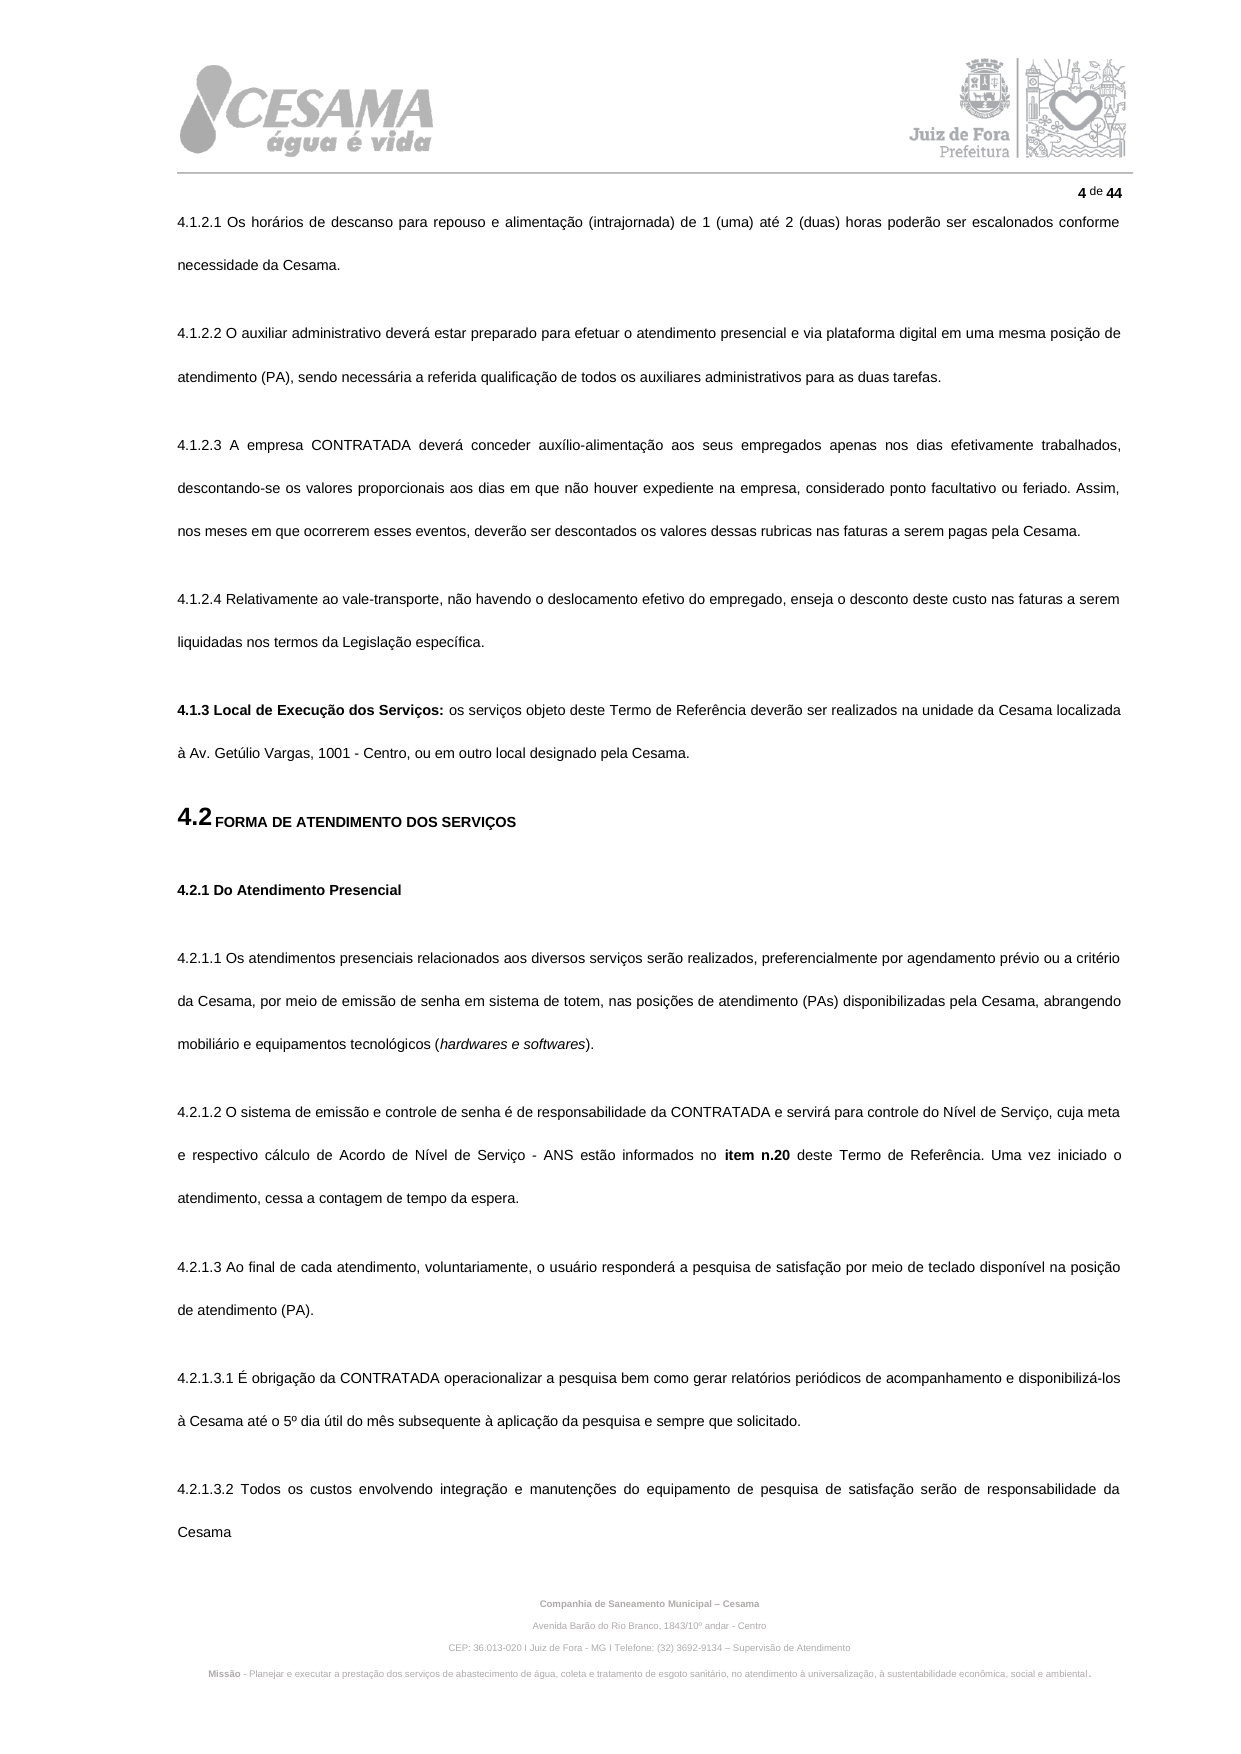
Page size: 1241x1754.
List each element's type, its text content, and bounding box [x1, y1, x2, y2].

text 4.1.2.3 A empresa CONTRATADA deverá conceder auxílio-alimentação aos seus empregados apenas nos dias efetivamente trabalhados, descontando-se os valores proporcionais aos dias em que não houver expediente na empresa, considerado ponto facultativo ou feriado. Assim, nos meses em que ocorrerem esses eventos, deverão ser descontados os valores dessas rubricas nas faturas a serem pagas pela Cesama. [177, 425, 1122, 540]
text 4.2.1 Do Atendimento Presencial [177, 870, 1122, 898]
text 4.1.3 Local de Execução dos Serviços: os serviços objeto deste Termo de Referência deverão ser realizados na unidade da Cesama localizada à Av. Getúlio Vargas, 1001 - Centro, ou em outro local designado pela Cesama. [177, 690, 1122, 762]
text 4.2.1.2 O sistema de emissão e controle de senha é de responsabilidade da CONTRATADA e servirá para controle do Nível de Serviço, cuja meta e respectivo cálculo de Acordo de Nível de Serviço - ANS estão informados no item n.20 deste Termo de Referência. Uma vez iniciado o atendimento, cessa a contagem de tempo da espera. [177, 1092, 1122, 1207]
list FORMA DE ATENDIMENTO DOS SERVIÇOS [177, 802, 1122, 830]
text 4.2.1.3.2 Todos os custos envolvendo integração e manutenções do equipamento de pesquisa de satisfação serão de responsabilidade da Cesama [177, 1469, 1122, 1541]
text 4.1.2.2 O auxiliar administrativo deverá estar preparado para efetuar o atendimento presencial e via plataforma digital em uma mesma posição de atendimento (PA), sendo necessária a referida qualificação de todos os auxiliares administrativos para as duas tarefas. [177, 313, 1122, 385]
text 4.2.1.1 Os atendimentos presenciais relacionados aos diversos serviços serão realizados, preferencialmente por agendamento prévio ou a critério da Cesama, por meio de emissão de senha em sistema de totem, nas posições de atendimento (PAs) disponibilizadas pela Cesama, abrangendo mobiliário e equipamentos tecnológicos (hardwares e softwares). [177, 938, 1122, 1053]
text 4.2.1.3 Ao final de cada atendimento, voluntariamente, o usuário responderá a pesquisa de satisfação por meio de teclado disponível na posição de atendimento (PA). [177, 1247, 1122, 1318]
picture [177, 58, 1134, 174]
text 4.1.2.1 Os horários de descanso para repouso e alimentação (intrajornada) de 1 (uma) até 2 (duas) horas poderão ser escalonados conforme necessidade da Cesama. [177, 202, 1122, 274]
text 4.2.1.3.1 É obrigação da CONTRATADA operacionalizar a pesquisa bem como gerar relatórios periódicos de acompanhamento e disponibilizá-los à Cesama até o 5º dia útil do mês subsequente à aplicação da pesquisa e sempre que solicitado. [177, 1358, 1122, 1430]
text 4.1.2.4 Relativamente ao vale-transporte, não havendo o deslocamento efetivo do empregado, enseja o desconto deste custo nas faturas a serem liquidadas nos termos da Legislação específica. [177, 579, 1122, 651]
